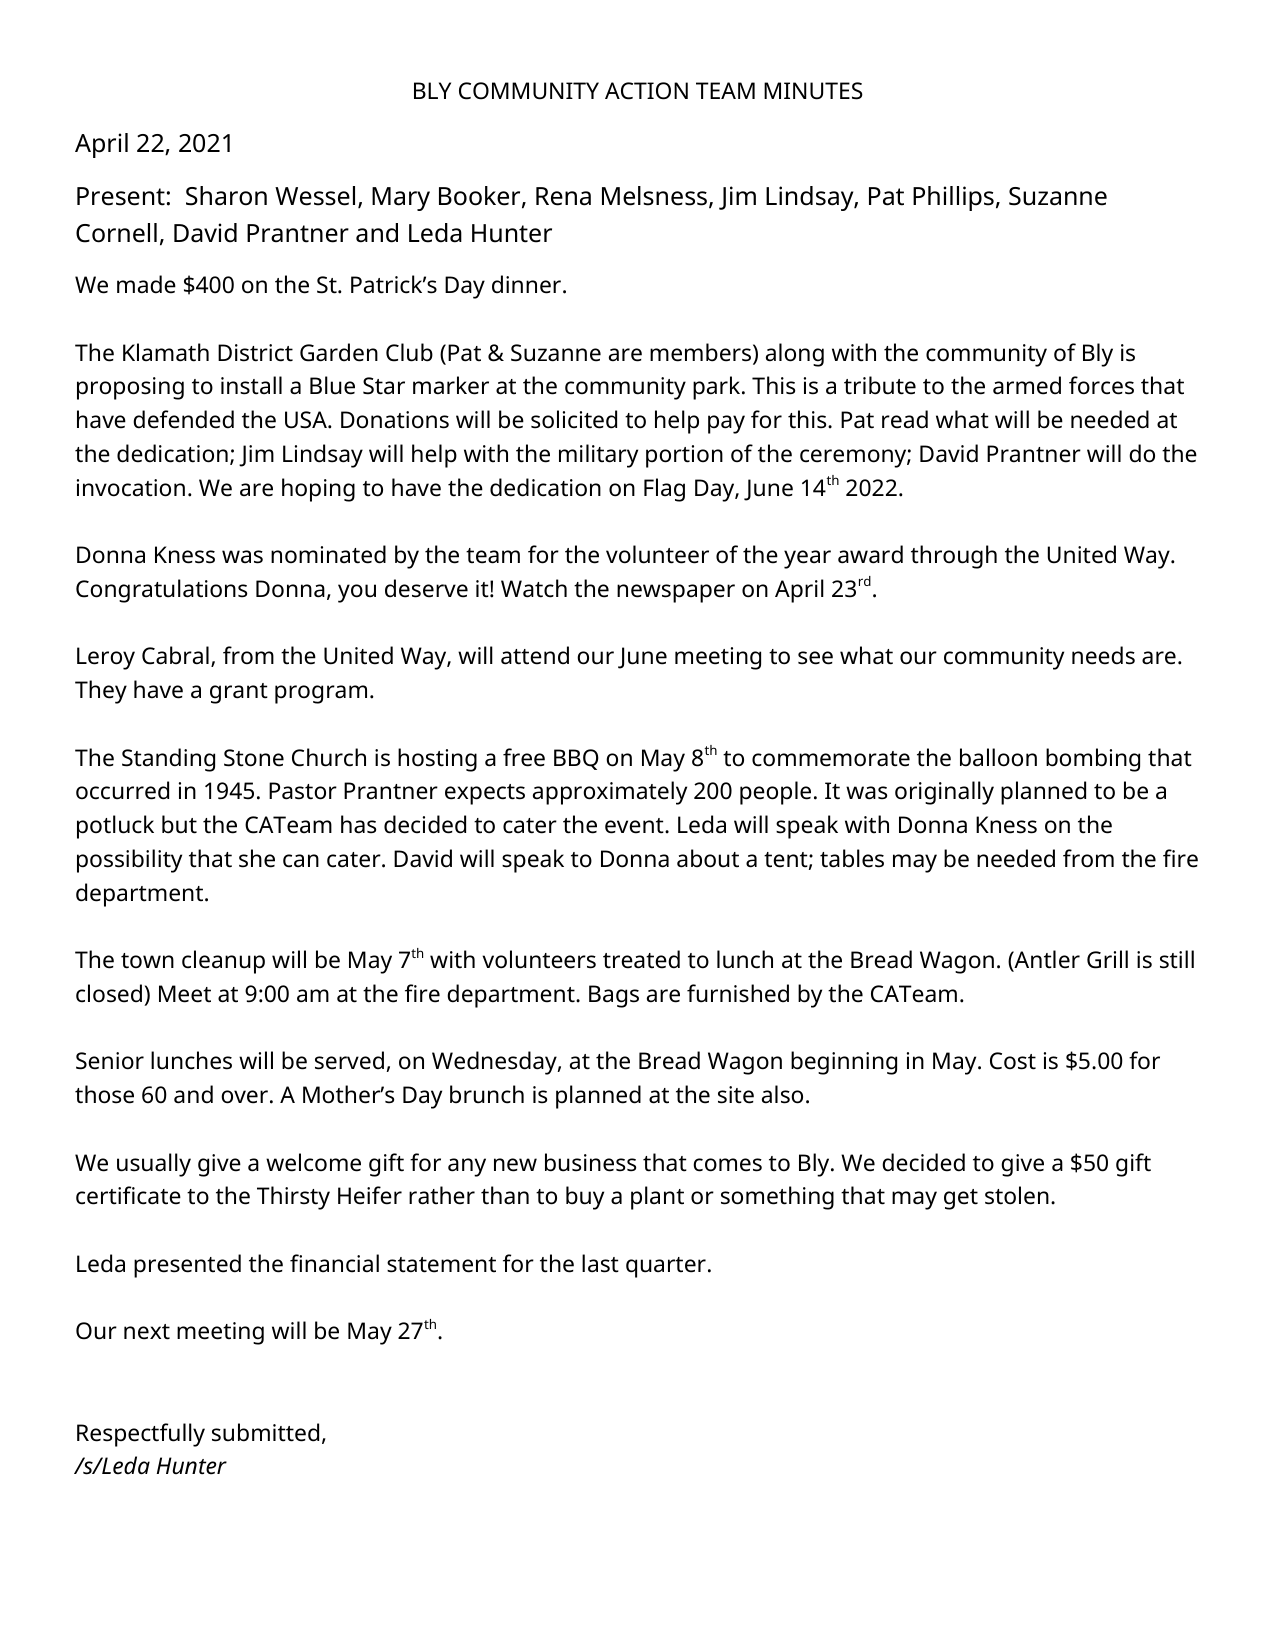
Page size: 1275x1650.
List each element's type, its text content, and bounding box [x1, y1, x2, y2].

text We usually give a welcome gift for any new business that comes to Bly. We decided to give a $50 gift certificate to the Thirsty Heifer rather than to buy a plant or something that may get stolen. [75, 1147, 1200, 1212]
text We made $400 on the St. Patrick’s Day dinner. [75, 269, 1200, 300]
text The Klamath District Garden Club (Pat & Suzanne are members) along with the community of Bly is proposing to install a Blue Star marker at the community park. This is a tribute to the armed forces that have defended the USA. Donations will be solicited to help pay for this. Pat read what will be needed at the dedication; Jim Lindsay will help with the military portion of the ceremony; David Prantner will do the invocation. We are hoping to have the dedication on Flag Day, June 14th 2022. [75, 337, 1200, 503]
text The town cleanup will be May 7th with volunteers treated to lunch at the Bread Wagon. (Antler Grill is still closed) Meet at 9:00 am at the fire department. Bags are furnished by the CATeam. [75, 944, 1200, 1009]
text /s/Leda Hunter [75, 1450, 1200, 1482]
text BLY COMMUNITY ACTION TEAM MINUTES [75, 75, 1200, 106]
text Senior lunches will be served, on Wednesday, at the Bread Wagon beginning in May. Cost is $5.00 for those 60 and over. A Mother’s Day brunch is planned at the site also. [75, 1045, 1200, 1110]
text Our next meeting will be May 27th. [75, 1315, 1200, 1347]
text Present: Sharon Wessel, Mary Booker, Rena Melsness, Jim Lindsay, Pat Phillips, Suzanne Cornell, David Prantner and Leda Hunter [75, 179, 1200, 250]
text April 22, 2021 [75, 125, 1200, 159]
text Leroy Cabral, from the United Way, will attend our June meeting to see what our community needs are. They have a grant program. [75, 640, 1200, 705]
text Donna Kness was nominated by the team for the volunteer of the year award through the United Way. Congratulations Donna, you deserve it! Watch the newspaper on April 23rd. [75, 539, 1200, 604]
text The Standing Stone Church is hosting a free BBQ on May 8th to commemorate the balloon bombing that occurred in 1945. Pastor Prantner expects approximately 200 people. It was originally planned to be a potluck but the CATeam has decided to cater the event. Leda will speak with Donna Kness on the possibility that she can cater. David will speak to Donna about a tent; tables may be needed from the fire department. [75, 742, 1200, 908]
text Respectfully submitted, [75, 1417, 1200, 1448]
text Leda presented the financial statement for the last quarter. [75, 1248, 1200, 1279]
